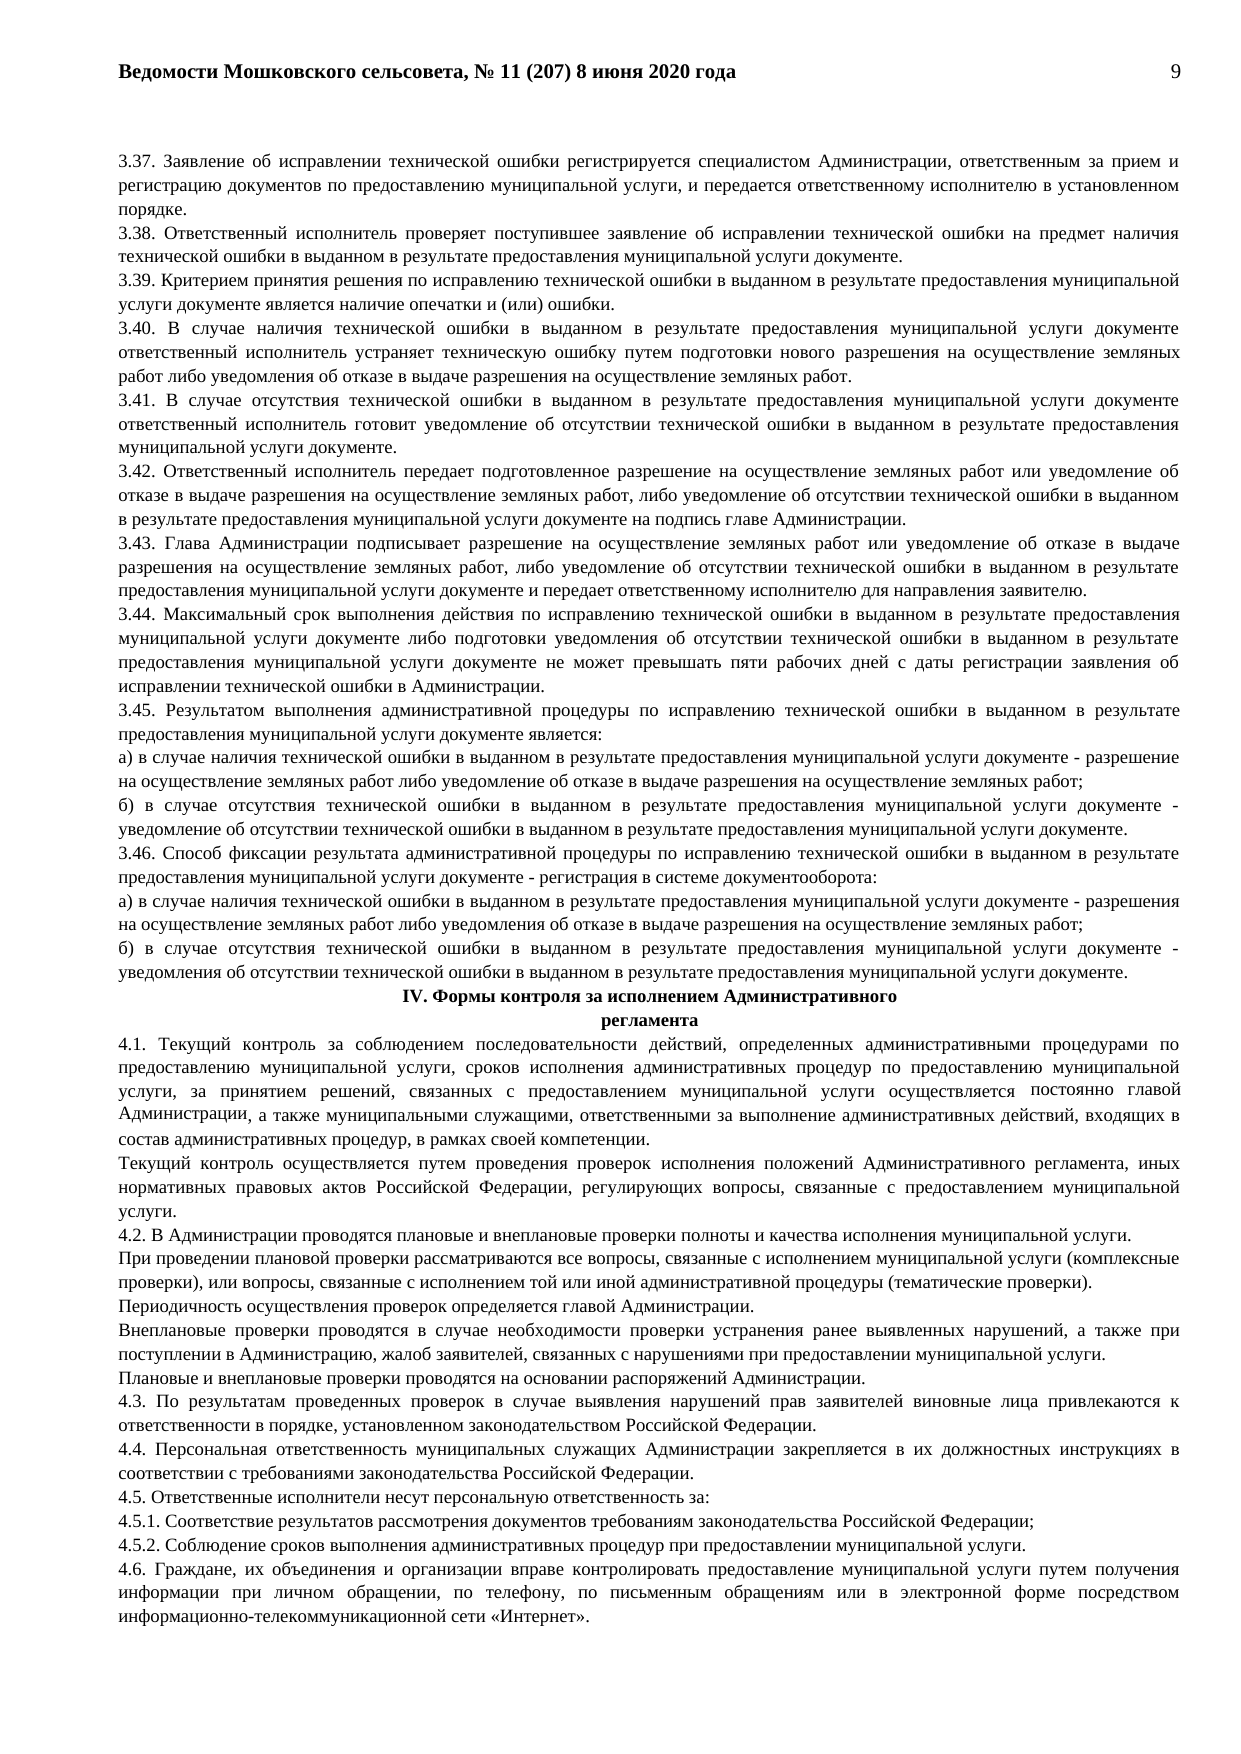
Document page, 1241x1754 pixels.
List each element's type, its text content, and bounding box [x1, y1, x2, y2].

text 3.44. Максимальный срок выполнения действия по исправлению технической ошибки в выданном в результате предоставления муниципальной услуги документе либо подготовки уведомления об отсутствии технической ошибки в выданном в результате предоставления муниципальной услуги документе не может превышать пяти рабочих дней с даты регистрации заявления об исправлении технической ошибки в Администрации. [118, 601, 1181, 696]
text 4.2. В Администрации проводятся плановые и внеплановые проверки полноты и качества исполнения муниципальной услуги. [118, 1221, 1181, 1245]
text 3.41. В случае отсутствия технической ошибки в выданном в результате предоставления муниципальной услуги документе ответственный исполнитель готовит уведомление об отсутствии технической ошибки в выданном в результате предоставления муниципальной услуги документе. [118, 386, 1181, 458]
text При проведении плановой проверки рассматриваются все вопросы, связанные с исполнением муниципальной услуги (комплексные проверки), или вопросы, связанные с исполнением той или иной административной процедуры (тематические проверки). [118, 1245, 1181, 1293]
text 3.38. Ответственный исполнитель проверяет поступившее заявление об исправлении технической ошибки на предмет наличия технической ошибки в выданном в результате предоставления муниципальной услуги документе. [118, 219, 1181, 267]
text 4.5.1. Соответствие результатов рассмотрения документов требованиям законодательства Российской Федерации; [118, 1507, 1181, 1531]
text а) в случае наличия технической ошибки в выданном в результате предоставления муниципальной услуги документе - разрешения на осуществление земляных работ либо уведомления об отказе в выдаче разрешения на осуществление земляных работ; [118, 887, 1181, 935]
text регламента [118, 1006, 1181, 1030]
text IV. Формы контроля за исполнением Административного [118, 983, 1181, 1006]
text 3.43. Глава Администрации подписывает разрешение на осуществление земляных работ или уведомление об отказе в выдаче разрешения на осуществление земляных работ, либо уведомление об отсутствии технической ошибки в выданном в результате предоставления муниципальной услуги документе и передает ответственному исполнителю для направления заявителю. [118, 529, 1181, 601]
text 3.39. Критерием принятия решения по исправлению технической ошибки в выданном в результате предоставления муниципальной услуги документе является наличие опечатки и (или) ошибки. [118, 267, 1181, 315]
text 3.37. Заявление об исправлении технической ошибки регистрируется специалистом Администрации, ответственным за прием и регистрацию документов по предоставлению муниципальной услуги, и передается ответственному исполнителю в установленном порядке. [118, 148, 1181, 219]
text 3.46. Способ фиксации результата административной процедуры по исправлению технической ошибки в выданном в результате предоставления муниципальной услуги документе - регистрация в системе документооборота: [118, 839, 1181, 887]
text 3.40. В случае наличия технической ошибки в выданном в результате предоставления муниципальной услуги документе ответственный исполнитель устраняет техническую ошибку путем подготовки нового разрешения на осуществление земляных работ либо уведомления об отказе в выдаче разрешения на осуществление земляных работ. [118, 315, 1181, 386]
text Периодичность осуществления проверок определяется главой Администрации. [118, 1293, 1181, 1317]
text б) в случае отсутствия технической ошибки в выданном в результате предоставления муниципальной услуги документе - уведомление об отсутствии технической ошибки в выданном в результате предоставления муниципальной услуги документе. [118, 792, 1181, 839]
text 4.5. Ответственные исполнители несут персональную ответственность за: [118, 1483, 1181, 1507]
text 4.5.2. Соблюдение сроков выполнения административных процедур при предоставлении муниципальной услуги. [118, 1531, 1181, 1555]
text б) в случае отсутствия технической ошибки в выданном в результате предоставления муниципальной услуги документе - уведомления об отсутствии технической ошибки в выданном в результате предоставления муниципальной услуги документе. [118, 935, 1181, 983]
text а) в случае наличия технической ошибки в выданном в результате предоставления муниципальной услуги документе - разрешение на осуществление земляных работ либо уведомление об отказе в выдаче разрешения на осуществление земляных работ; [118, 744, 1181, 792]
text Текущий контроль осуществляется путем проведения проверок исполнения положений Административного регламента, иных нормативных правовых актов Российской Федерации, регулирующих вопросы, связанные с предоставлением муниципальной услуги. [118, 1149, 1181, 1221]
text 4.6. Граждане, их объединения и организации вправе контролировать предоставление муниципальной услуги путем получения информации при личном обращении, по телефону, по письменным обращениям или в электронной форме посредством информационно-телекоммуникационной сети «Интернет». [118, 1555, 1181, 1627]
text Внеплановые проверки проводятся в случае необходимости проверки устранения ранее выявленных нарушений, а также при поступлении в Администрацию, жалоб заявителей, связанных с нарушениями при предоставлении муниципальной услуги. [118, 1317, 1181, 1364]
text 4.1. Текущий контроль за соблюдением последовательности действий, определенных административными процедурами по предоставлению муниципальной услуги, сроков исполнения административных процедур по предоставлению муниципальной услуги, за принятием решений, связанных с предоставлением муниципальной услуги осуществляется постоянно главой Администрации, а также муниципальными служащими, ответственными за выполнение административных действий, входящих в состав административных процедур, в рамках своей компетенции. [118, 1030, 1181, 1149]
text 4.4. Персональная ответственность муниципальных служащих Администрации закрепляется в их должностных инструкциях в соответствии с требованиями законодательства Российской Федерации. [118, 1436, 1181, 1483]
text 3.42. Ответственный исполнитель передает подготовленное разрешение на осуществление земляных работ или уведомление об отказе в выдаче разрешения на осуществление земляных работ, либо уведомление об отсутствии технической ошибки в выданном в результате предоставления муниципальной услуги документе на подпись главе Администрации. [118, 458, 1181, 529]
text 4.3. По результатам проведенных проверок в случае выявления нарушений прав заявителей виновные лица привлекаются к ответственности в порядке, установленном законодательством Российской Федерации. [118, 1388, 1181, 1436]
text Плановые и внеплановые проверки проводятся на основании распоряжений Администрации. [118, 1364, 1181, 1388]
text 3.45. Результатом выполнения административной процедуры по исправлению технической ошибки в выданном в результате предоставления муниципальной услуги документе является: [118, 696, 1181, 744]
